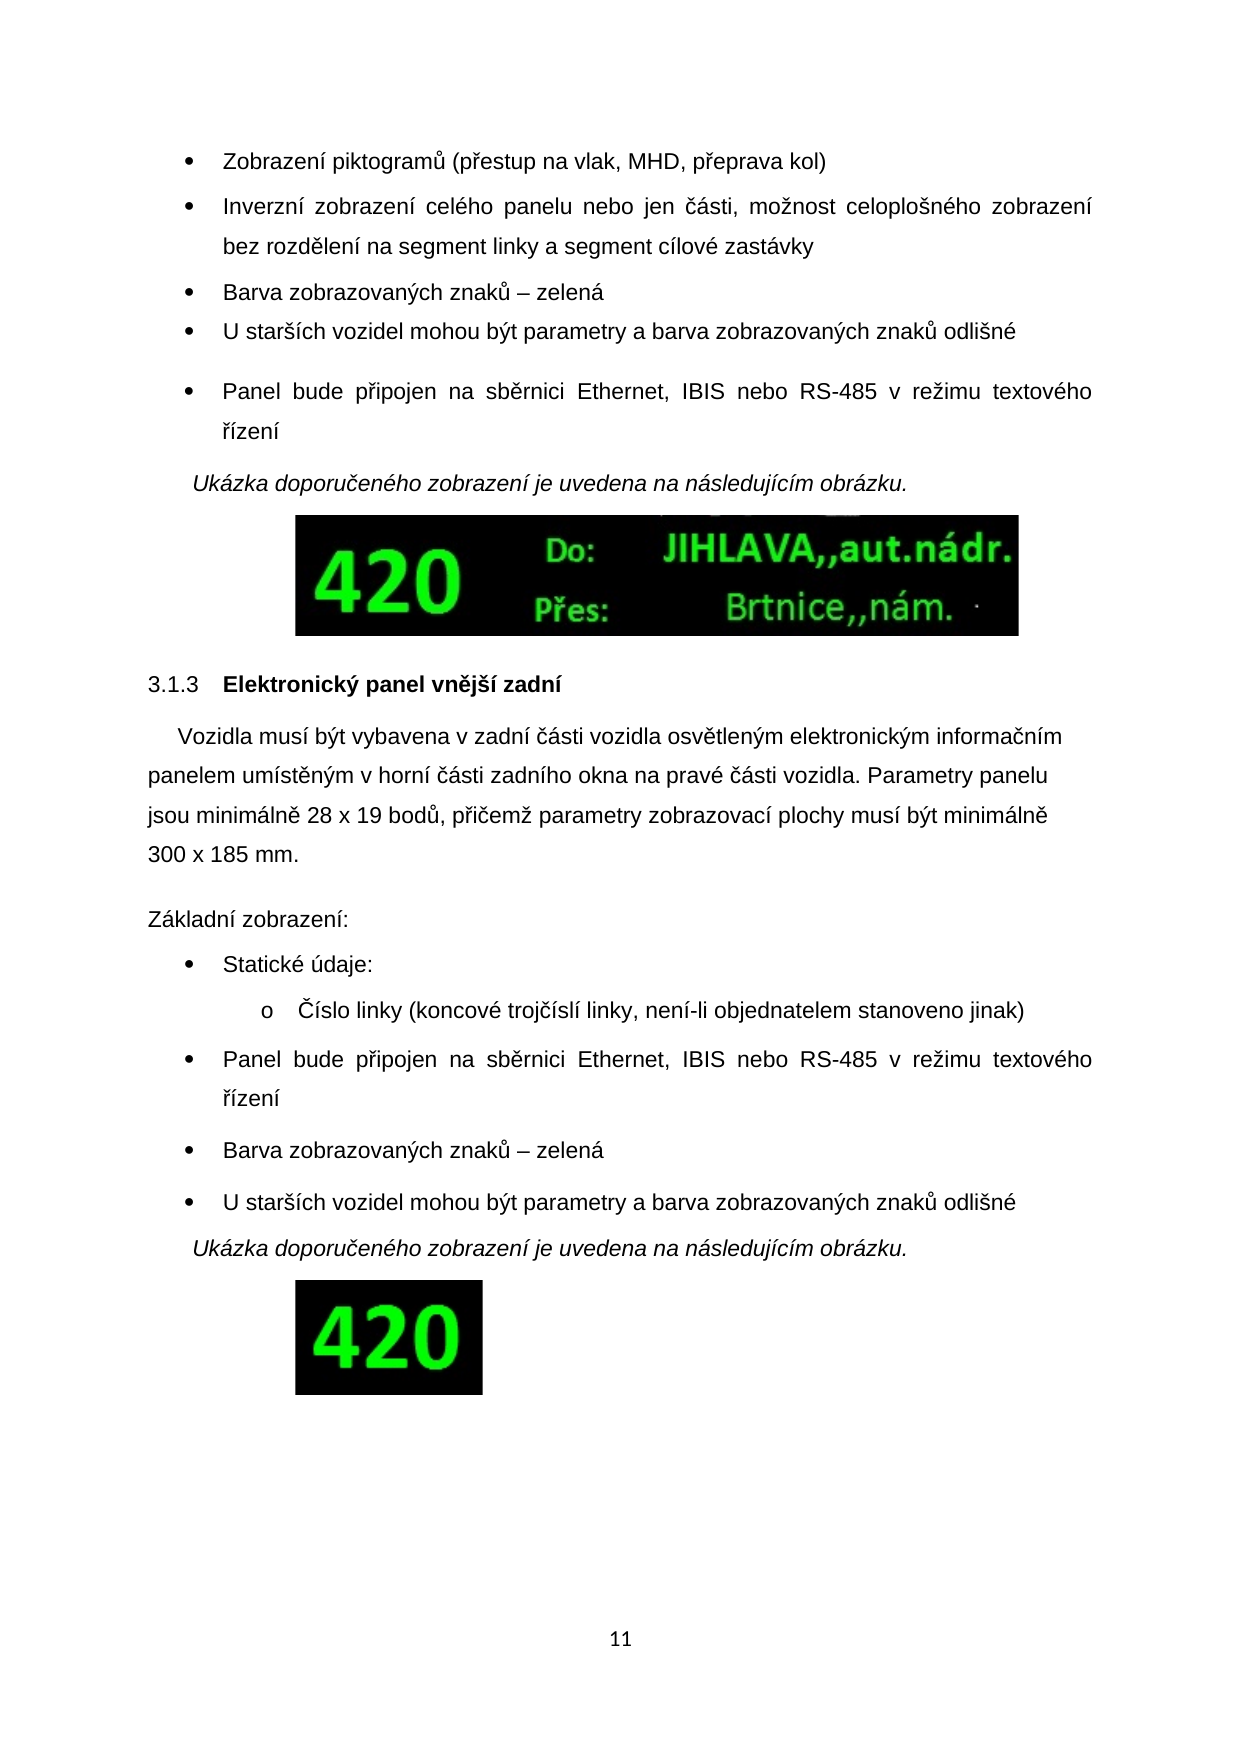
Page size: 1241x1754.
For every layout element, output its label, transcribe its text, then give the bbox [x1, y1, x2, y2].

picture [295, 515, 1019, 636]
list Zobrazení piktogramů (přestup na vlak, MHD, přeprava kol) [185, 148, 1093, 174]
text Ukázka doporučeného zobrazení je uvedena na následujícím obrázku. [192, 470, 1093, 496]
list Panel bude připojen na sběrnici Ethernet, IBIS nebo RS-485 v režimu textového řízení [185, 378, 1093, 444]
text Základní zobrazení: [148, 906, 1093, 932]
list Statické údaje: [185, 951, 1093, 978]
subtitle Elektronický panel vnější zadní [148, 671, 1093, 697]
list U starších vozidel mohou být parametry a barva zobrazovaných znaků odlišné [185, 1189, 1093, 1216]
list U starších vozidel mohou být parametry a barva zobrazovaných znaků odlišné [185, 318, 1093, 344]
picture [295, 1280, 483, 1395]
text Vozidla musí být vybavena v zadní části vozidla osvětleným elektronickým informačním panelem umístěným v horní části zadního okna na pravé části vozidla. Parametry panelu jsou minimálně 28 x 19 bodů, přičemž parametry zobrazovací plochy musí být minimálně 300 x 185 mm. [148, 723, 1093, 867]
list Číslo linky (koncové trojčíslí linky, není-li objednatelem stanoveno jinak) [260, 997, 1093, 1025]
text Ukázka doporučeného zobrazení je uvedena na následujícím obrázku. [192, 1235, 1093, 1261]
list Panel bude připojen na sběrnici Ethernet, IBIS nebo RS-485 v režimu textového řízení [185, 1046, 1093, 1112]
list Barva zobrazovaných znaků – zelená [185, 1137, 1093, 1163]
list Barva zobrazovaných znaků – zelená [185, 278, 1093, 305]
list Inverzní zobrazení celého panelu nebo jen části, možnost celoplošného zobrazení bez rozdělení na segment linky a segment cílové zastávky [185, 193, 1093, 259]
